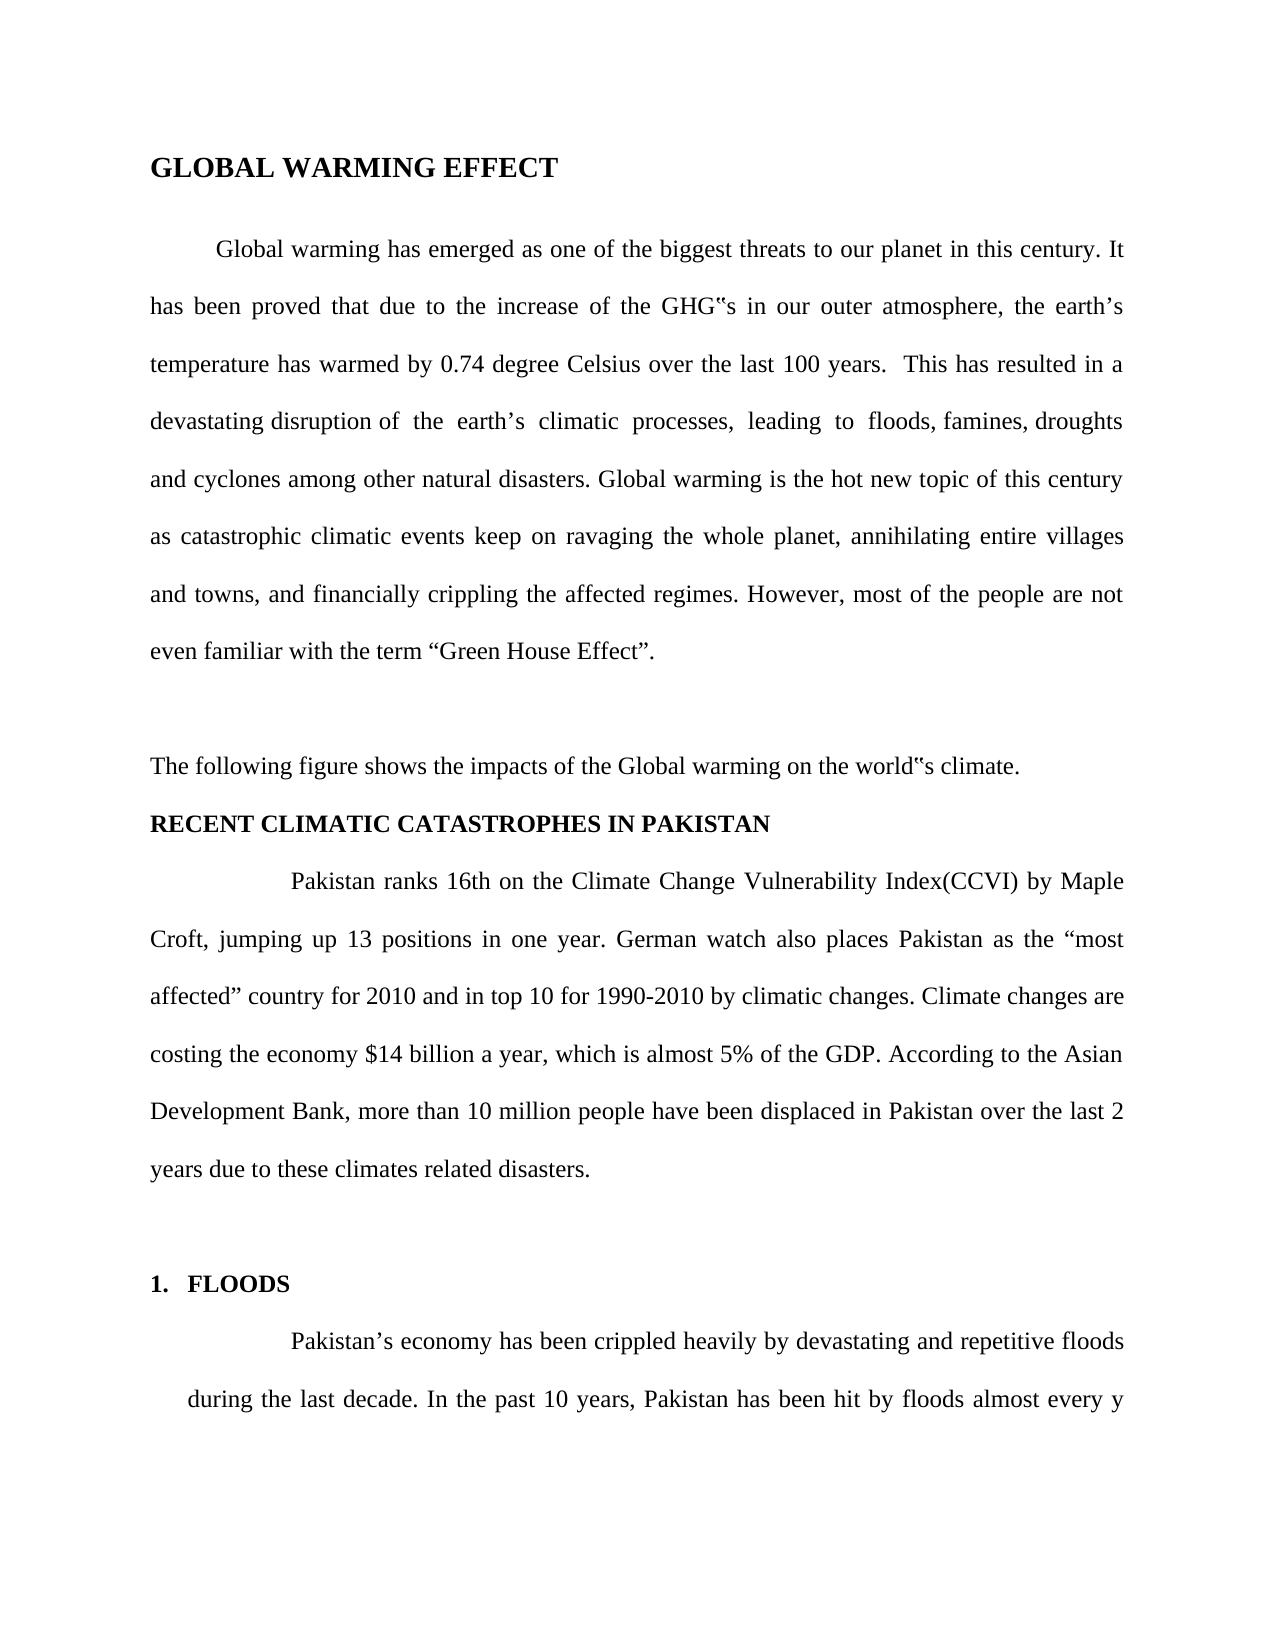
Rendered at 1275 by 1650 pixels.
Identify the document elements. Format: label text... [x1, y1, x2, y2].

text Global warming has emerged as one of the biggest threats to our planet in this century. It has been proved that due to the increase of the GHG‟s in our outer atmosphere, the earth’s temperature has warmed by 0.74 degree Celsius over the last 100 years. This has resulted in a devastating disruption of the earth’s climatic processes, leading to floods, famines, droughts and cyclones among other natural disasters. Global warming is the hot new topic of this century as catastrophic climatic events keep on ravaging the whole planet, annihilating entire villages and towns, and financially crippling the affected regimes. However, most of the people are not even familiar with the term “Green House Effect”. [150, 234, 1125, 665]
text RECENT CLIMATIC CATASTROPHES IN PAKISTAN [150, 809, 1125, 837]
text Pakistan ranks 16th on the Climate Change Vulnerability Index(CCVI) by Maple Croft, jumping up 13 positions in one year. German watch also places Pakistan as the “most affected” country for 2010 and in top 10 for 1990-2010 by climatic changes. Climate changes are costing the economy $14 billion a year, which is almost 5% of the GDP. According to the Asian Development Bank, more than 10 million people have been displaced in Pakistan over the last 2 years due to these climates related disasters. [150, 866, 1125, 1182]
text GLOBAL WARMING EFFECT [150, 150, 1125, 183]
list FLOODS [150, 1269, 1125, 1297]
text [187, 1326, 1125, 1412]
text The following figure shows the impacts of the Global warming on the world‟s climate. [150, 751, 1125, 780]
